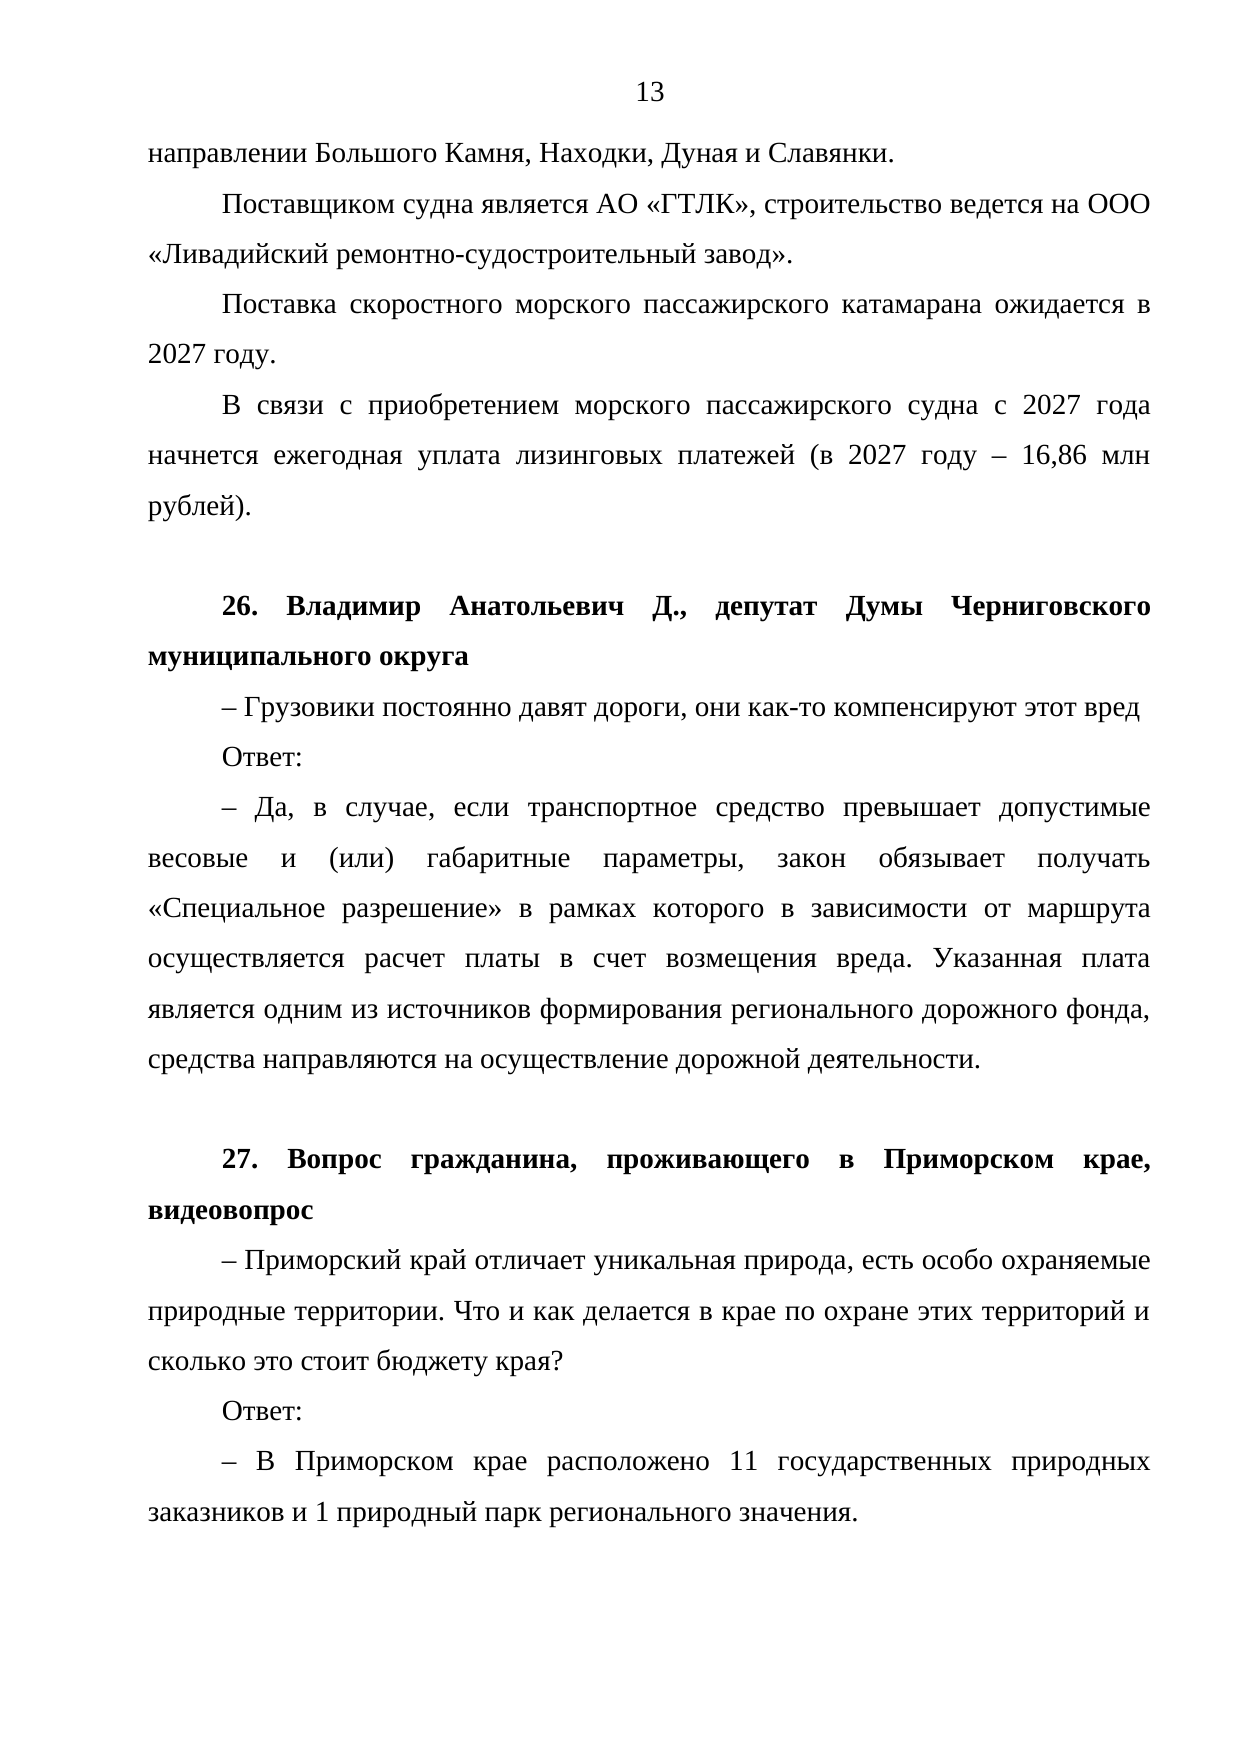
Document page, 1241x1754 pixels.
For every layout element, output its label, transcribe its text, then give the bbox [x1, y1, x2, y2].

text В связи с приобретением морского пассажирского судна с 2027 года начнется ежегодная уплата лизинговых платежей (в 2027 году – 16,86 млн рублей). [148, 387, 1152, 521]
text – Да, в случае, если транспортное средство превышает допустимые весовые и (или) габаритные параметры, закон обязывает получать «Специальное разрешение» в рамках которого в зависимости от маршрута осуществляется расчет платы в счет возмещения вреда. Указанная плата является одним из источников формирования регионального дорожного фонда, средства направляются на осуществление дорожной деятельности. [148, 789, 1152, 1074]
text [148, 135, 1152, 169]
text – Приморский край отличает уникальная природа, есть особо охраняемые природные территории. Что и как делается в крае по охране этих территорий и сколько это стоит бюджету края? [148, 1242, 1152, 1376]
text Ответ: [148, 739, 1152, 773]
text Поставщиком судна является АО «ГТЛК», строительство ведется на ООО «Ливадийский ремонтно-судостроительный завод». [148, 186, 1152, 269]
text Ответ: [148, 1393, 1152, 1427]
text Поставка скоростного морского пассажирского катамарана ожидается в 2027 году. [148, 286, 1152, 370]
text – В Приморском крае расположено 11 государственных природных заказников и 1 природный парк регионального значения. [148, 1443, 1152, 1527]
text 27. Вопрос гражданина, проживающего в Приморском крае, видеовопрос [148, 1142, 1152, 1226]
text – Грузовики постоянно давят дороги, они как-то компенсируют этот вред [148, 689, 1152, 722]
text 26. Владимир Анатольевич Д., депутат Думы Черниговского муниципального округа [148, 588, 1152, 672]
